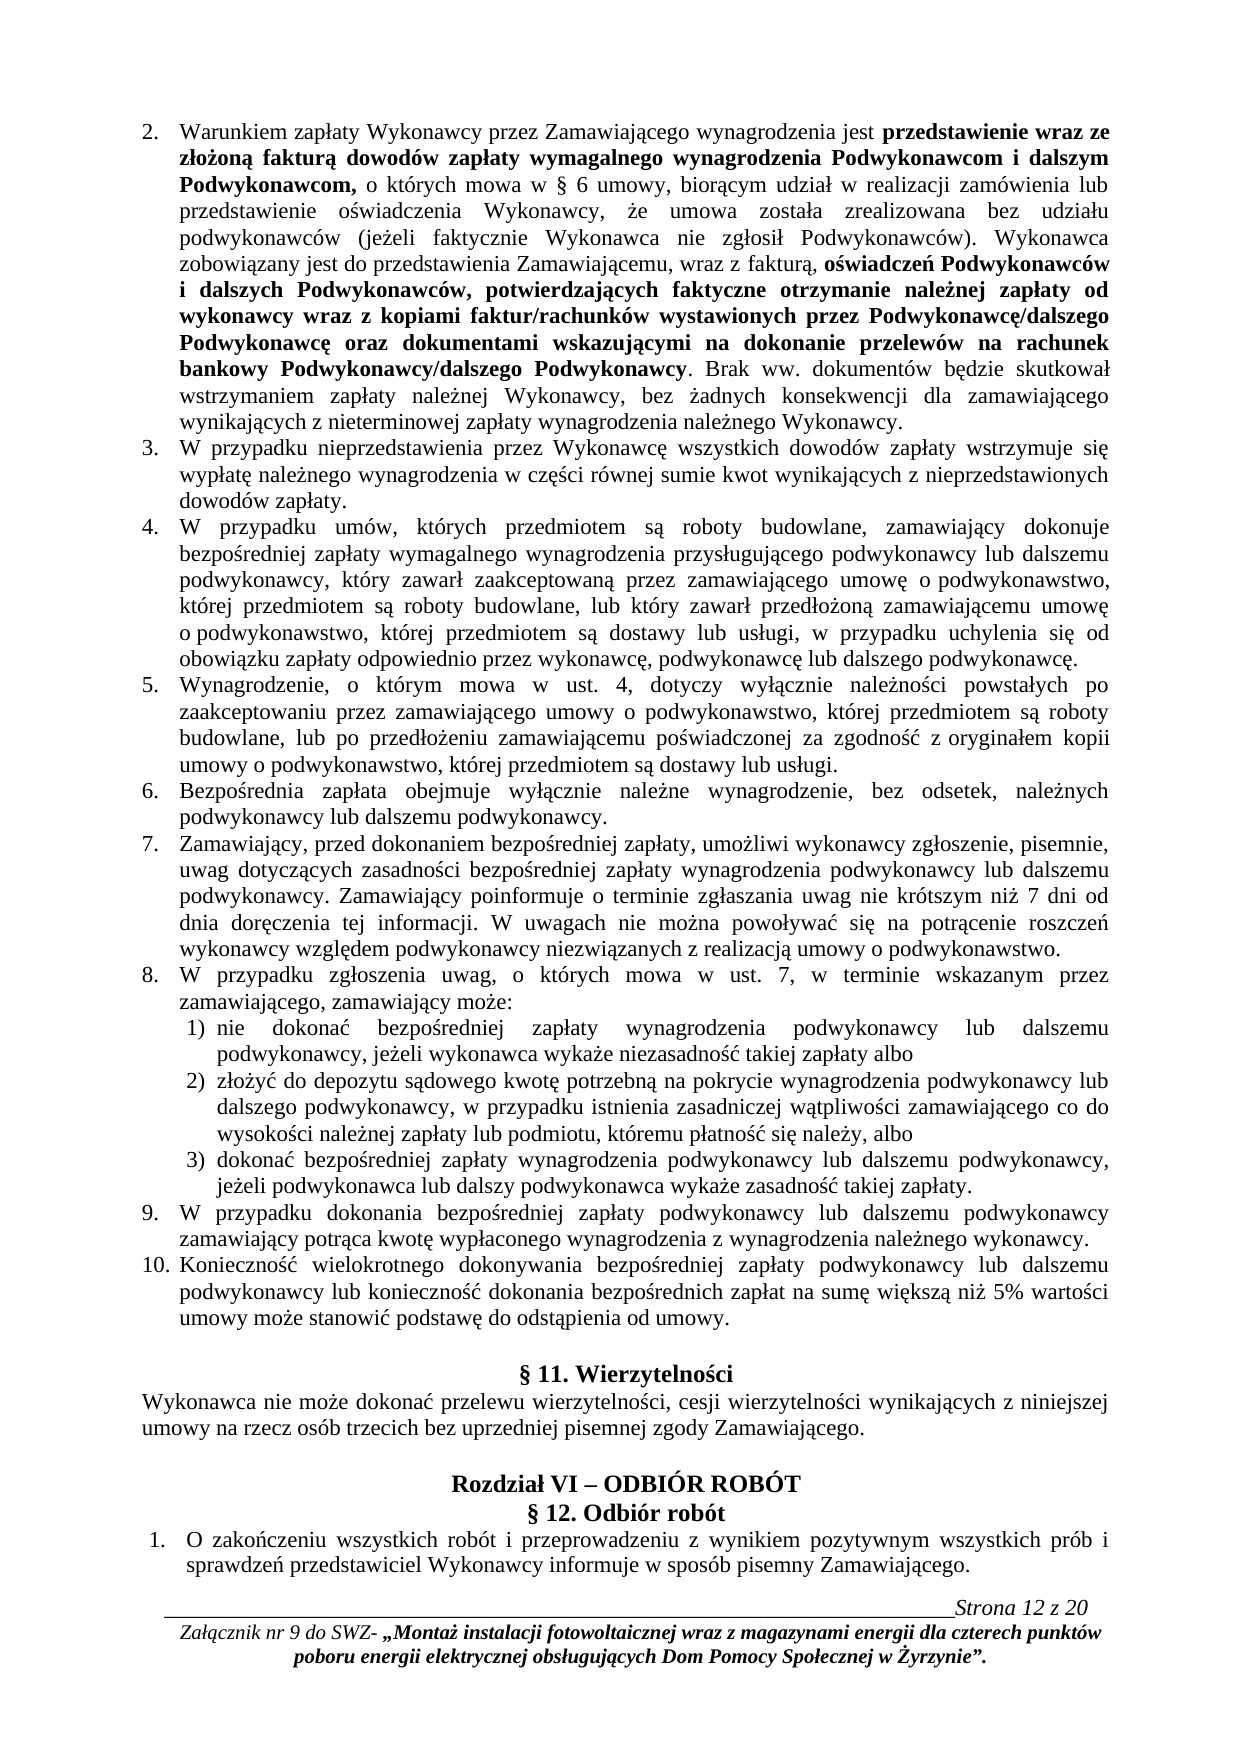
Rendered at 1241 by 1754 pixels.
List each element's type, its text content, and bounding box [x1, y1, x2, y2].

list W przypadku zgłoszenia uwag, o których mowa w ust. 7, w terminie wskazanym przez zamawiającego, zamawiający może: [142, 961, 1110, 1014]
text § 12. Odbiór robót [142, 1498, 1110, 1527]
text Wykonawca nie może dokonać przelewu wierzytelności, cesji wierzytelności wynikających z niniejszej umowy na rzecz osób trzecich bez uprzedniej pisemnej zgody Zamawiającego. [142, 1388, 1110, 1441]
list W przypadku nieprzedstawienia przez Wykonawcę wszystkich dowodów zapłaty wstrzymuje się wypłatę należnego wynagrodzenia w części równej sumie kwot wynikających z nieprzedstawionych dowodów zapłaty. [142, 434, 1110, 513]
text Rozdział VI – ODBIÓR ROBÓT [142, 1469, 1110, 1498]
list Wynagrodzenie, o którym mowa w ust. 4, dotyczy wyłącznie należności powstałych po zaakceptowaniu przez zamawiającego umowy o podwykonawstwo, której przedmiotem są roboty budowlane, lub po przedłożeniu zamawiającemu poświadczonej za zgodność z oryginałem kopii umowy o podwykonawstwo, której przedmiotem są dostawy lub usługi. [142, 672, 1110, 777]
list W przypadku umów, których przedmiotem są roboty budowlane, zamawiający dokonuje bezpośredniej zapłaty wymagalnego wynagrodzenia przysługującego podwykonawcy lub dalszemu podwykonawcy, który zawarł zaakceptowaną przez zamawiającego umowę o podwykonawstwo, której przedmiotem są roboty budowlane, lub który zawarł przedłożoną zamawiającemu umowę o podwykonawstwo, której przedmiotem są dostawy lub usługi, w przypadku uchylenia się od obowiązku zapłaty odpowiednio przez wykonawcę, podwykonawcę lub dalszego podwykonawcę. [142, 513, 1110, 672]
list Bezpośrednia zapłata obejmuje wyłącznie należne wynagrodzenie, bez odsetek, należnych podwykonawcy lub dalszemu podwykonawcy. [142, 777, 1110, 830]
list O zakończeniu wszystkich robót i przeprowadzeniu z wynikiem pozytywnym wszystkich prób i sprawdzeń przedstawiciel Wykonawcy informuje w sposób pisemny Zamawiającego. [148, 1527, 1110, 1577]
list złożyć do depozytu sądowego kwotę potrzebną na pokrycie wynagrodzenia podwykonawcy lub dalszego podwykonawcy, w przypadku istnienia zasadniczej wątpliwości zamawiającego co do wysokości należnej zapłaty lub podmiotu, któremu płatność się należy, albo [186, 1067, 1110, 1146]
text § 11. Wierzytelności [142, 1359, 1110, 1388]
list nie dokonać bezpośredniej zapłaty wynagrodzenia podwykonawcy lub dalszemu podwykonawcy, jeżeli wykonawca wykaże niezasadność takiej zapłaty albo [186, 1014, 1110, 1067]
list dokonać bezpośredniej zapłaty wynagrodzenia podwykonawcy lub dalszemu podwykonawcy, jeżeli podwykonawca lub dalszy podwykonawca wykaże zasadność takiej zapłaty. [186, 1146, 1110, 1199]
list W przypadku dokonania bezpośredniej zapłaty podwykonawcy lub dalszemu podwykonawcy zamawiający potrąca kwotę wypłaconego wynagrodzenia z wynagrodzenia należnego wykonawcy. [142, 1199, 1110, 1251]
list Konieczność wielokrotnego dokonywania bezpośredniej zapłaty podwykonawcy lub dalszemu podwykonawcy lub konieczność dokonania bezpośrednich zapłat na sumę większą niż 5% wartości umowy może stanowić podstawę do odstąpienia od umowy. [142, 1251, 1110, 1330]
list Warunkiem zapłaty Wykonawcy przez Zamawiającego wynagrodzenia jest przedstawienie wraz ze złożoną fakturą dowodów zapłaty wymagalnego wynagrodzenia Podwykonawcom i dalszym Podwykonawcom, o których mowa w § 6 umowy, biorącym udział w realizacji zamówienia lub przedstawienie oświadczenia Wykonawcy, że umowa została zrealizowana bez udziału podwykonawców (jeżeli faktycznie Wykonawca nie zgłosił Podwykonawców). Wykonawca zobowiązany jest do przedstawienia Zamawiającemu, wraz z fakturą, oświadczeń Podwykonawców i dalszych Podwykonawców, potwierdzających faktyczne otrzymanie należnej zapłaty od wykonawcy wraz z kopiami faktur/rachunków wystawionych przez Podwykonawcę/dalszego Podwykonawcę oraz dokumentami wskazującymi na dokonanie przelewów na rachunek bankowy Podwykonawcy/dalszego Podwykonawcy. Brak ww. dokumentów będzie skutkował wstrzymaniem zapłaty należnej Wykonawcy, bez żadnych konsekwencji dla zamawiającego wynikających z nieterminowej zapłaty wynagrodzenia należnego Wykonawcy. [142, 118, 1110, 434]
list Zamawiający, przed dokonaniem bezpośredniej zapłaty, umożliwi wykonawcy zgłoszenie, pisemnie, uwag dotyczących zasadności bezpośredniej zapłaty wynagrodzenia podwykonawcy lub dalszemu podwykonawcy. Zamawiający poinformuje o terminie zgłaszania uwag nie krótszym niż 7 dni od dnia doręczenia tej informacji. W uwagach nie można powoływać się na potrącenie roszczeń wykonawcy względem podwykonawcy niezwiązanych z realizacją umowy o podwykonawstwo. [142, 830, 1110, 961]
